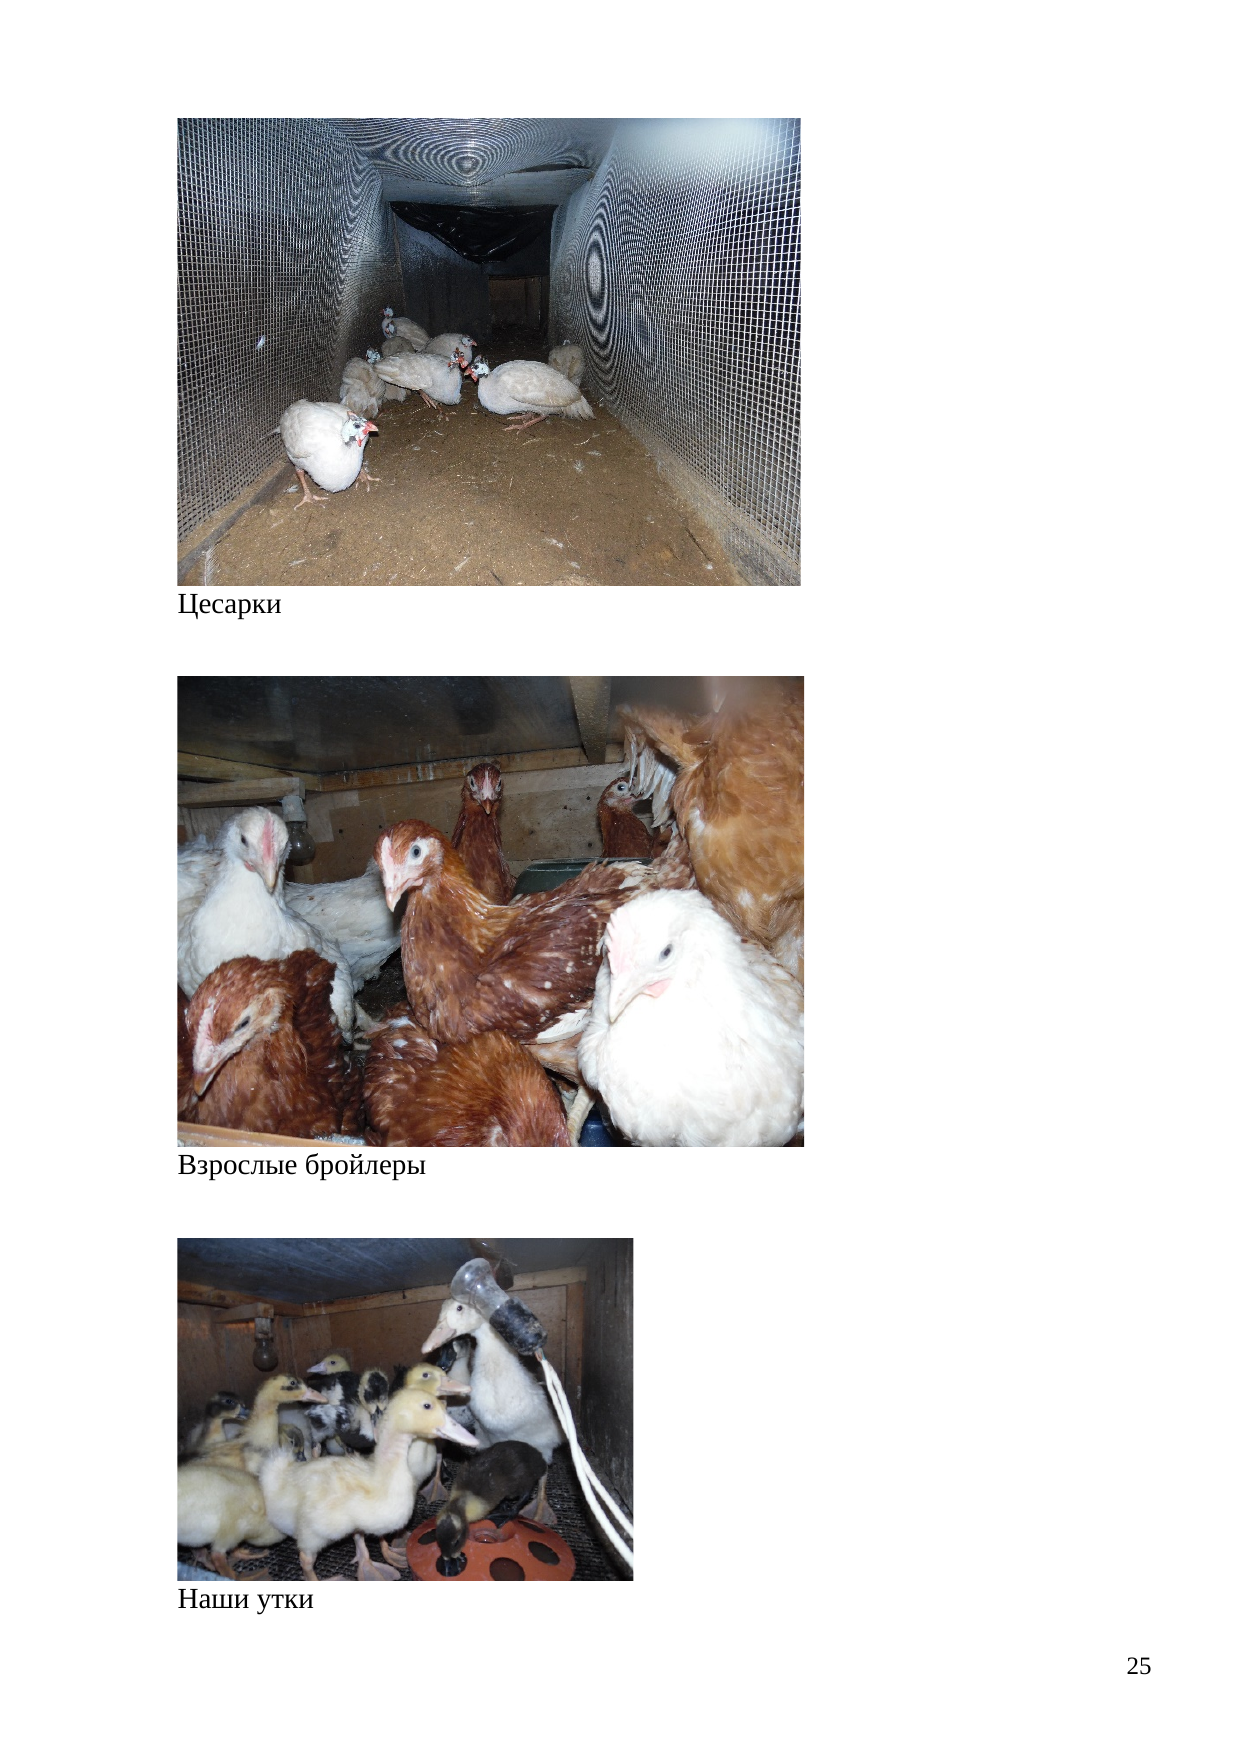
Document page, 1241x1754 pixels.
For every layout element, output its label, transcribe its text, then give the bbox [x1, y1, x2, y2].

text Цесарки [177, 586, 1152, 619]
picture [177, 1238, 634, 1581]
picture [177, 676, 805, 1147]
text Наши утки [177, 1581, 1152, 1614]
text Взрослые бройлеры [177, 1147, 1152, 1181]
picture [177, 118, 801, 586]
